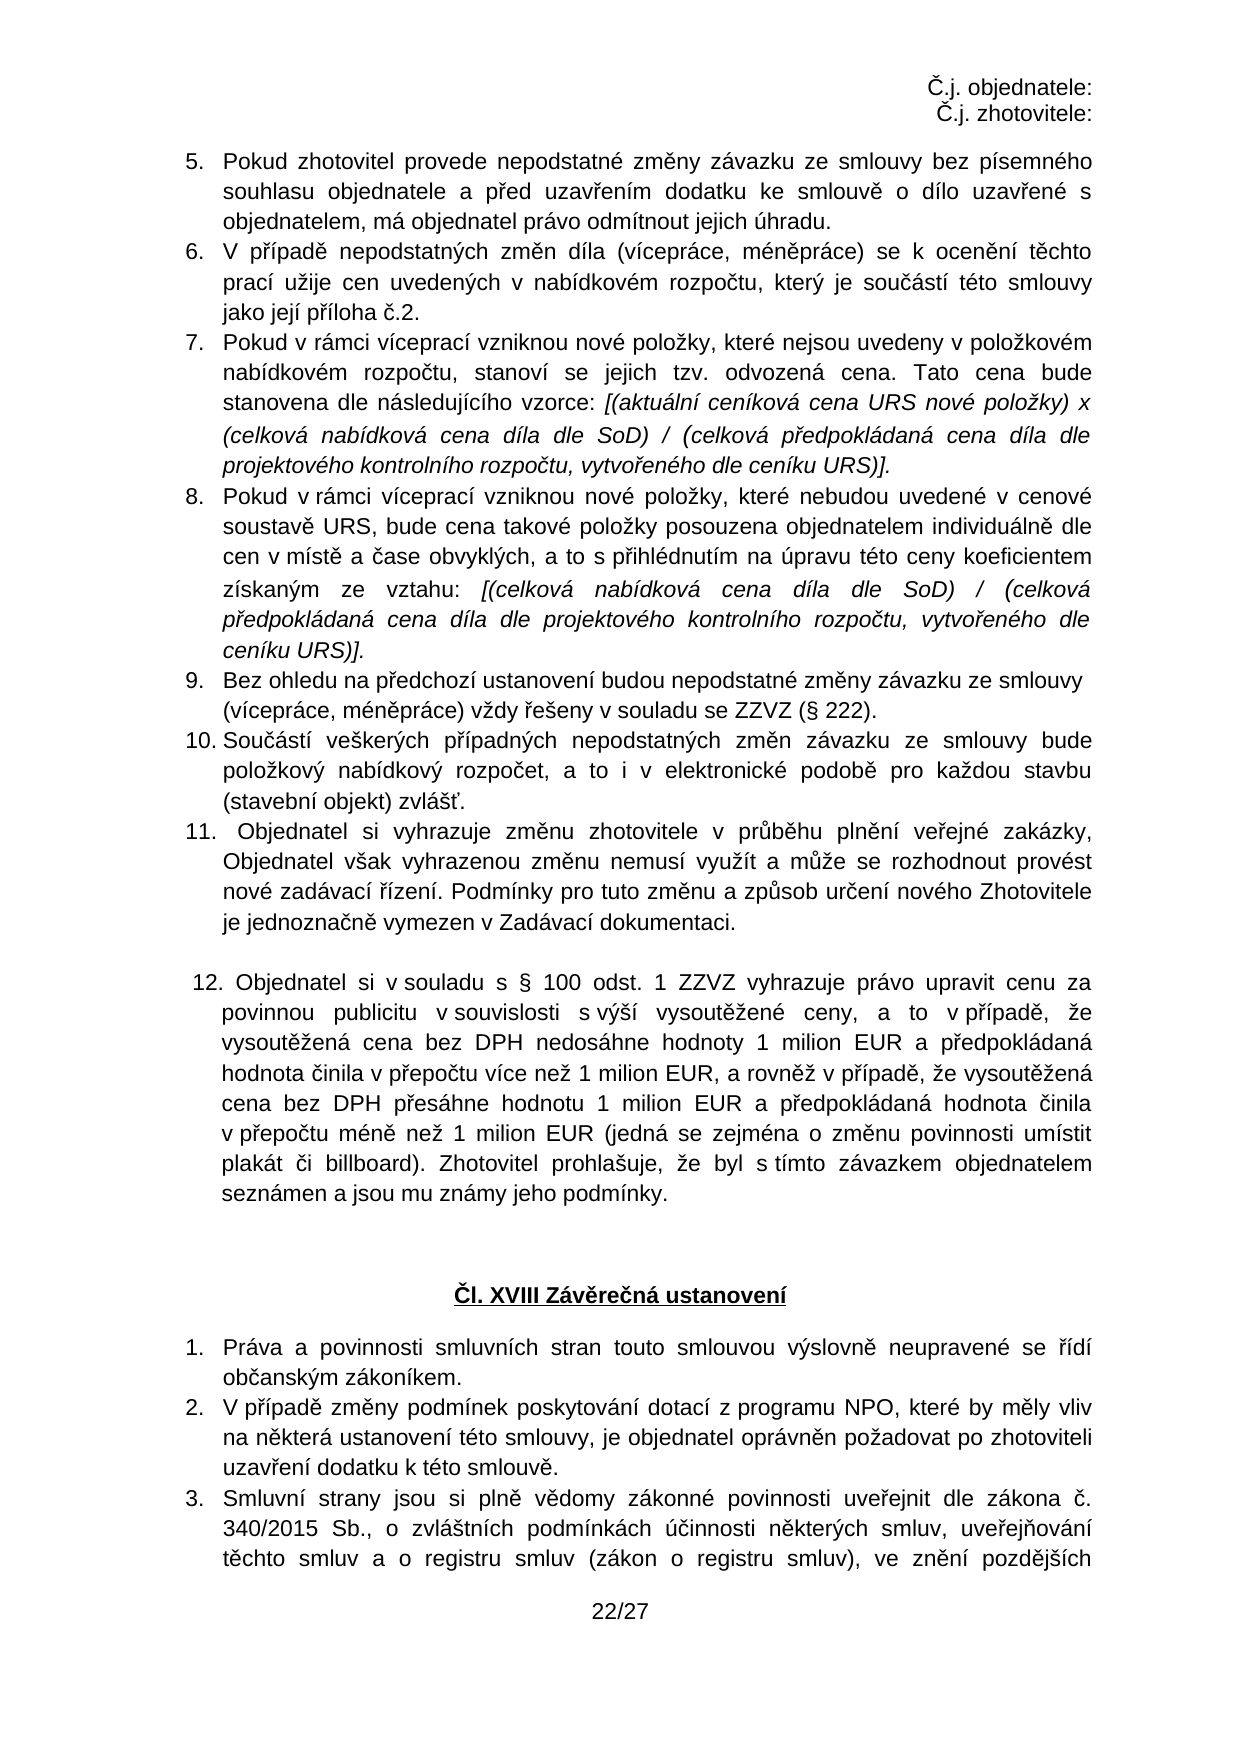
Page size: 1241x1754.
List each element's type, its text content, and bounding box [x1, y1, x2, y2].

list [185, 1484, 1093, 1571]
list Bez ohledu na předchozí ustanovení budou nepodstatné změny závazku ze smlouvy (vícepráce, méněpráce) vždy řešeny v souladu se ZZVZ (§ 222). [185, 667, 1093, 723]
list 12. Objednatel si v souladu s § 100 odst. 1 ZZVZ vyhrazuje právo upravit cenu za povinnou publicitu v souvislosti s výší vysoutěžené ceny, a to v případě, že vysoutěžená cena bez DPH nedosáhne hodnoty 1 milion EUR a předpokládaná hodnota činila v přepočtu více než 1 milion EUR, a rovněž v případě, že vysoutěžená cena bez DPH přesáhne hodnotu 1 milion EUR a předpokládaná hodnota činila v přepočtu méně než 1 milion EUR (jedná se zejména o změnu povinnosti umístit plakát či billboard). Zhotovitel prohlašuje, že byl s tímto závazkem objednatelem seznámen a jsou mu známy jeho podmínky. [192, 969, 1093, 1207]
list Pokud zhotovitel provede nepodstatné změny závazku ze smlouvy bez písemného souhlasu objednatele a před uzavřením dodatku ke smlouvě o dílo uzavřené s objednatelem, má objednatel právo odmítnout jejich úhradu. [185, 148, 1093, 234]
text Čl. XVIII Závěrečná ustanovení [148, 1282, 1093, 1309]
list Práva a povinnosti smluvních stran touto smlouvou výslovně neupravené se řídí občanským zákoníkem. [185, 1333, 1093, 1390]
list Součástí veškerých případných nepodstatných změn závazku ze smlouvy bude položkový nabídkový rozpočet, a to i v elektronické podobě pro každou stavbu (stavební objekt) zvlášť. [185, 727, 1093, 814]
list V případě nepodstatných změn díla (vícepráce, méněpráce) se k ocenění těchto prací užije cen uvedených v nabídkovém rozpočtu, který je součástí této smlouvy jako její příloha č.2. [185, 238, 1093, 325]
list Objednatel si vyhrazuje změnu zhotovitele v průběhu plnění veřejné zakázky, Objednatel však vyhrazenou změnu nemusí využít a může se rozhodnout provést nové zadávací řízení. Podmínky pro tuto změnu a způsob určení nového Zhotovitele je jednoznačně vymezen v Zadávací dokumentaci. [185, 818, 1093, 935]
list Pokud v rámci víceprací vzniknou nové položky, které nebudou uvedené v cenové soustavě URS, bude cena takové položky posouzena objednatelem individuálně dle cen v místě a čase obvyklých, a to s přihlédnutím na úpravu této ceny koeficientem získaným ze vztahu: [(celková nabídková cena díla dle SoD) / (celková předpokládaná cena díla dle projektového kontrolního rozpočtu, vytvořeného dle ceníku URS)]. [185, 483, 1093, 663]
list V případě změny podmínek poskytování dotací z programu NPO, které by měly vliv na některá ustanovení této smlouvy, je objednatel oprávněn požadovat po zhotoviteli uzavření dodatku k této smlouvě. [185, 1394, 1093, 1481]
list Pokud v rámci víceprací vzniknou nové položky, které nejsou uvedeny v položkovém nabídkovém rozpočtu, stanoví se jejich tzv. odvozená cena. Tato cena bude stanovena dle následujícího vzorce: [(aktuální ceníková cena URS nové položky) x (celková nabídková cena díla dle SoD) / (celková předpokládaná cena díla dle projektového kontrolního rozpočtu, vytvořeného dle ceníku URS)]. [185, 329, 1093, 479]
